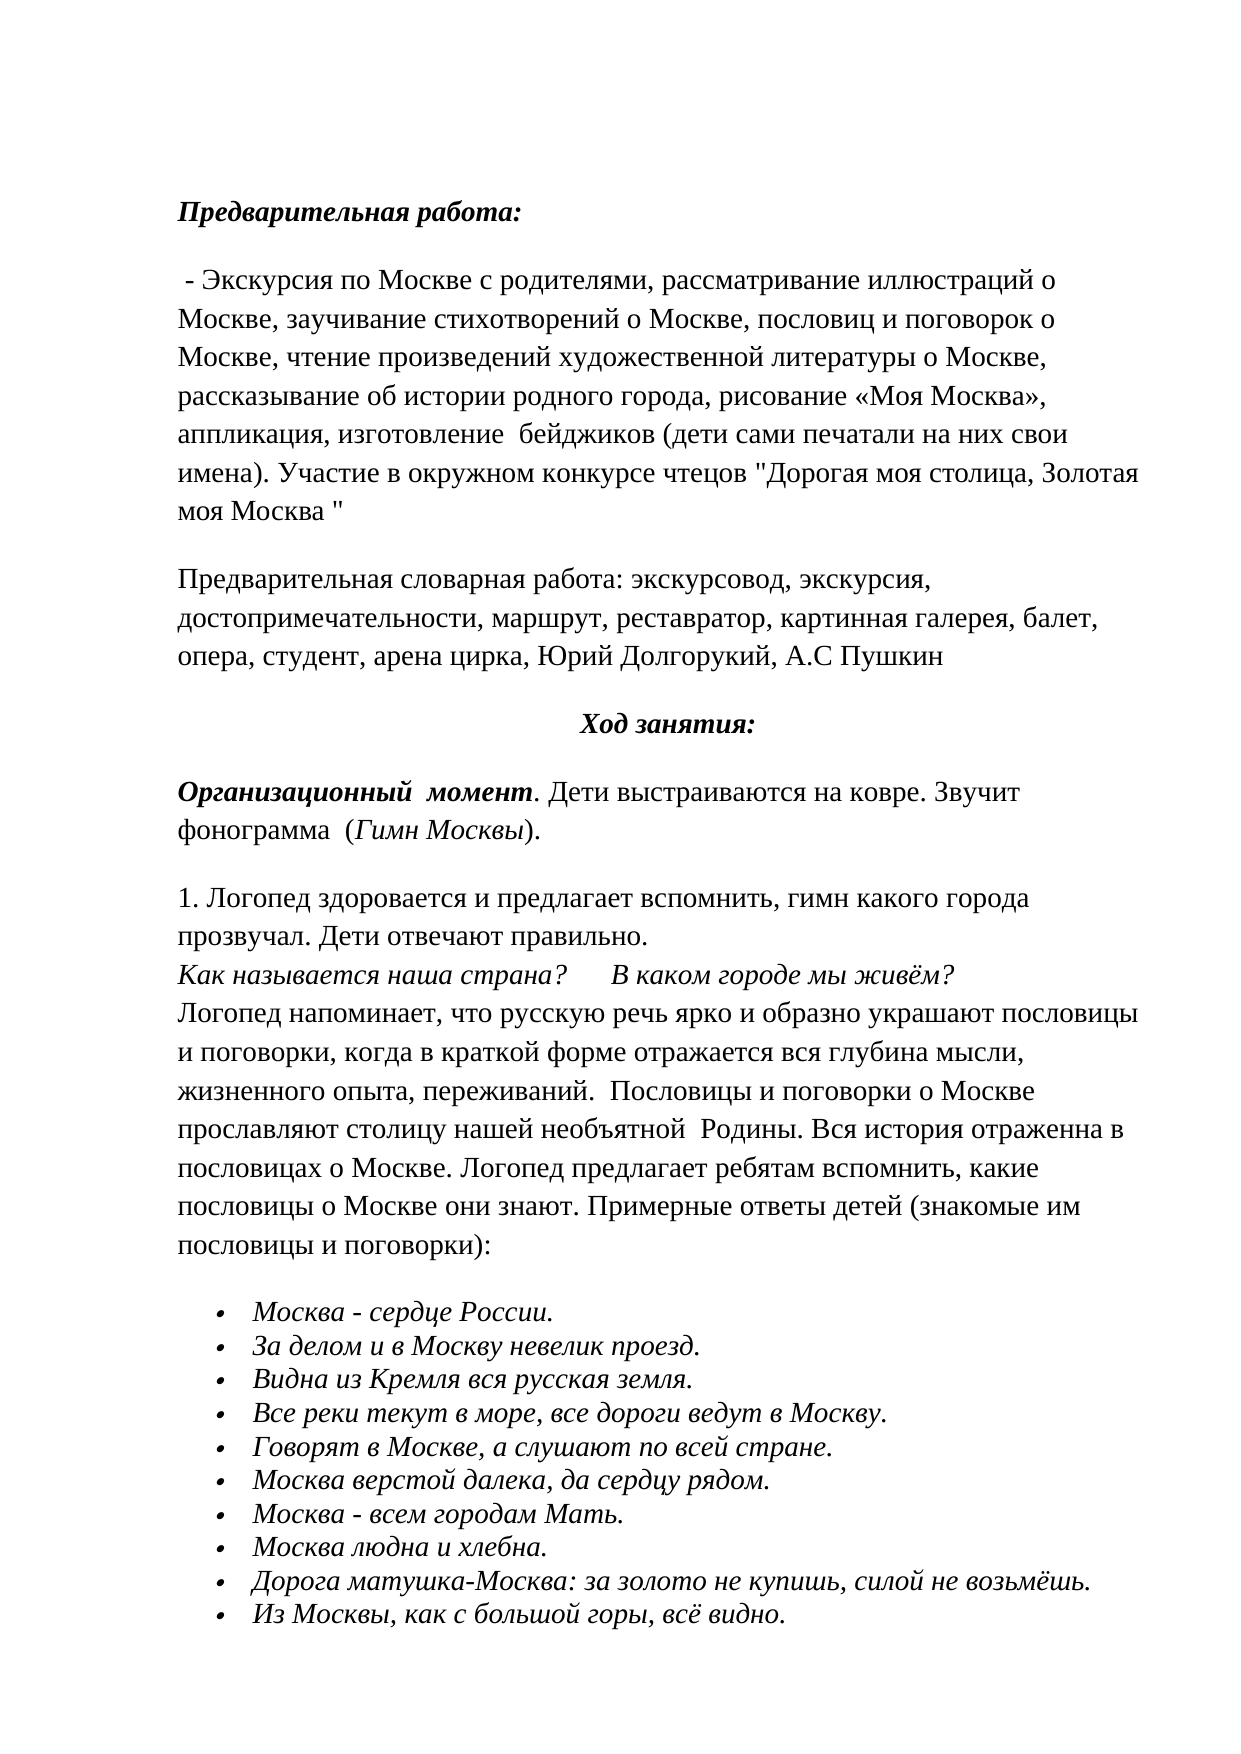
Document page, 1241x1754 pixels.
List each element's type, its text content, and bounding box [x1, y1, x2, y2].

list Дорога матушка-Москва: за золото не купишь, силой не возьмёшь. [215, 1563, 1152, 1596]
list Видна из Кремля вся русская земля. [215, 1362, 1152, 1395]
list Москва верстой далека, да сердцу рядом. [215, 1462, 1152, 1496]
list За делом и в Москву невелик проезд. [215, 1328, 1152, 1362]
text Предварительная работа: [177, 194, 1152, 228]
text Организационный момент. Дети выстраиваются на ковре. Звучит фонограмма (Гимн Москвы). [177, 774, 1152, 846]
list Говорят в Москве, а слушают по всей стране. [215, 1429, 1152, 1462]
text - Экскурсия по Москве с родителями, рассматривание иллюстраций о Москве, заучивание стихотворений о Москве, пословиц и поговорок о Москве, чтение произведений художественной литературы о Москве, рассказывание об истории родного города, рисование «Моя Москва», аппликация, изготовление бейджиков (дети сами печатали на них свои имена). Участие в окружном конкурсе чтецов "Дорогая моя столица, Золотая моя Москва " [177, 262, 1152, 527]
text Предварительная словарная работа: экскурсовод, экскурсия, достопримечательности, маршрут, реставратор, картинная галерея, балет, опера, студент, арена цирка, Юрий Долгорукий, А.С Пушкин [177, 561, 1152, 672]
list Москва - сердце России. [215, 1294, 1152, 1328]
list Москва людна и хлебна. [215, 1529, 1152, 1563]
list Все реки текут в море, все дороги ведут в Москву. [215, 1395, 1152, 1429]
list Москва - всем городам Мать. [215, 1496, 1152, 1529]
list Из Москвы, как с большой горы, всё видно. [215, 1596, 1152, 1630]
text Ход занятия: [177, 706, 1152, 739]
text 1. Логопед здоровается и предлагает вспомнить, гимн какого города прозвучал. Дети отвечают правильно. Как называется наша страна? В каком городе мы живём? Логопед напоминает, что русскую речь ярко и образно украшают пословицы и поговорки, когда в краткой форме отражается вся глубина мысли, жизненного опыта, переживаний. Пословицы и поговорки о Москве прославляют столицу нашей необъятной Родины. Вся история отраженна в пословицах о Москве. Логопед предлагает ребятам вспомнить, какие пословицы о Москве они знают. Примерные ответы детей (знакомые им пословицы и поговорки): [177, 880, 1152, 1260]
